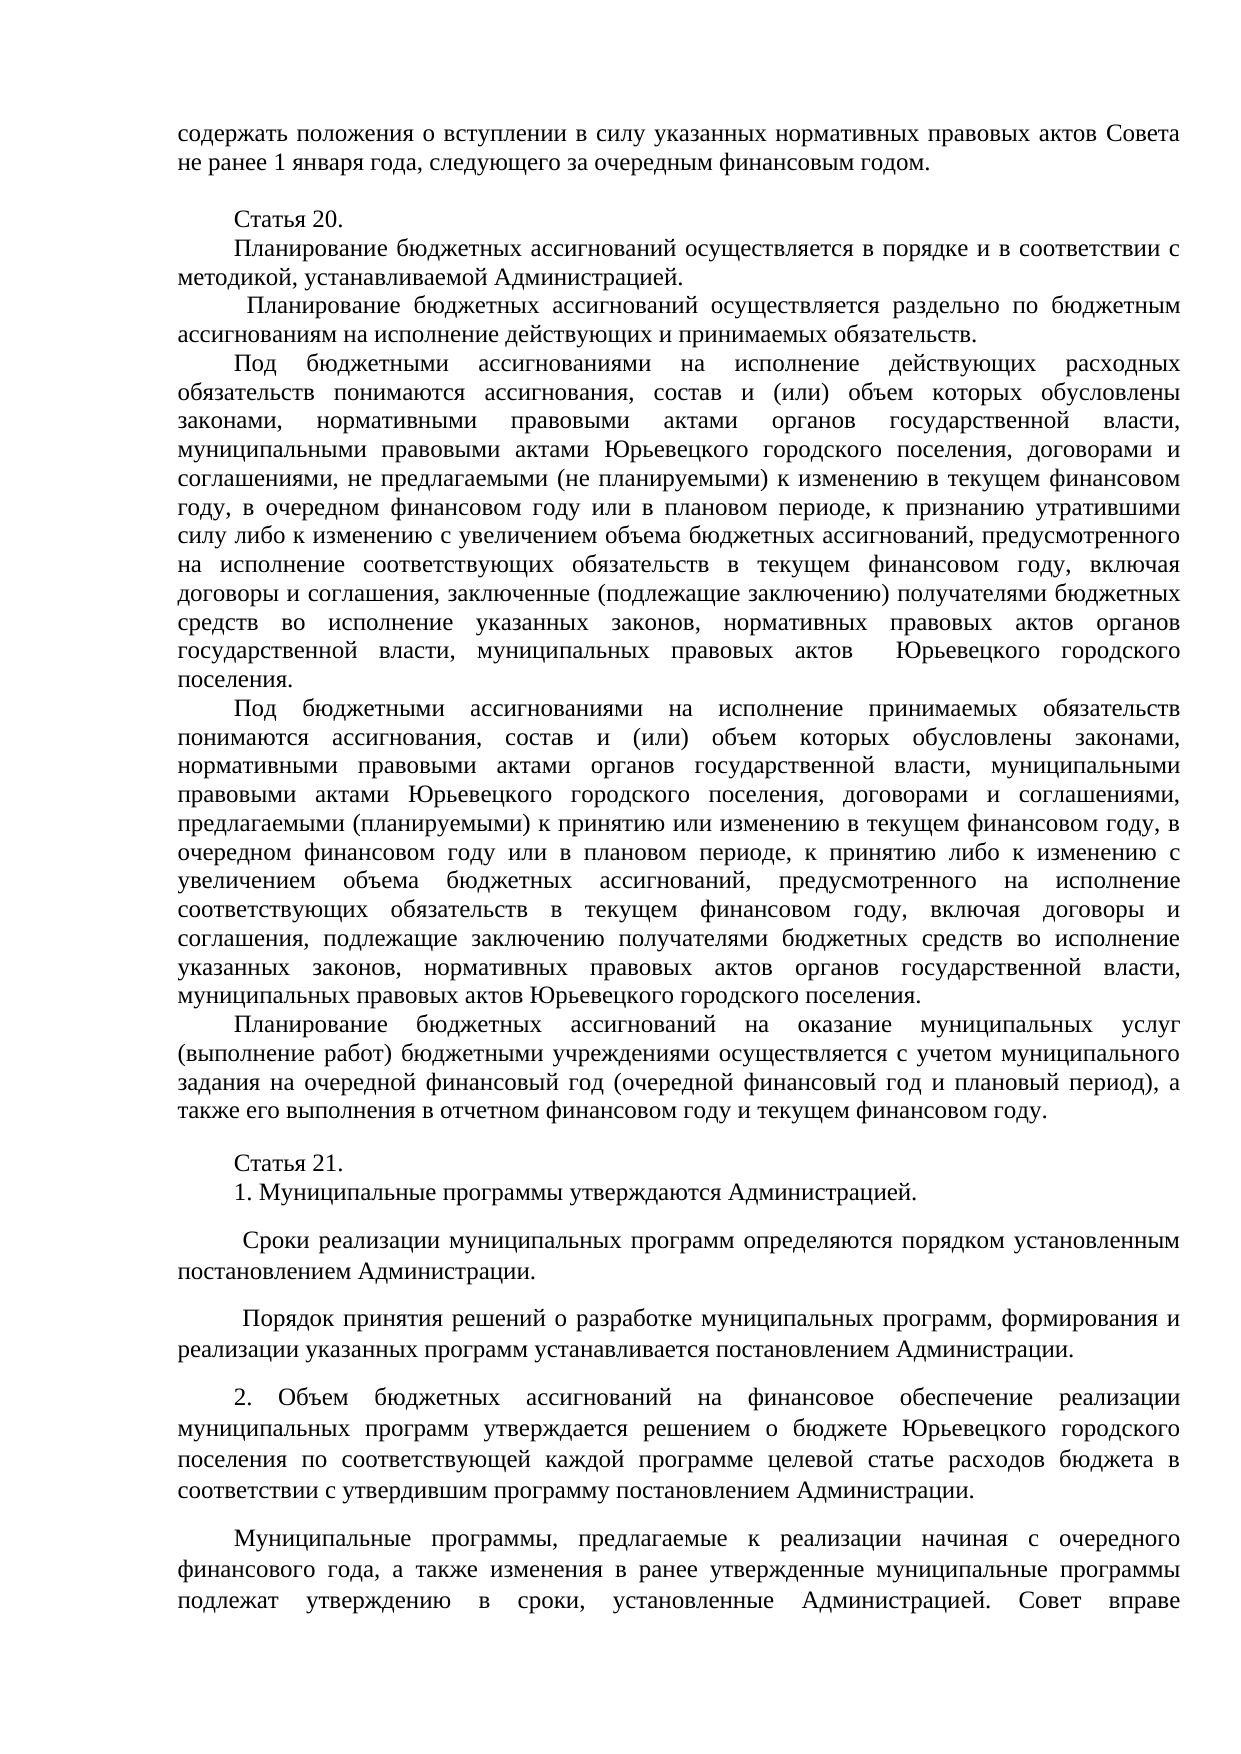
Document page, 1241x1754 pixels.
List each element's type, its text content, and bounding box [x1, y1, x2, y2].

text Под бюджетными ассигнованиями на исполнение действующих расходных обязательств понимаются ассигнования, состав и (или) объем которых обусловлены законами, нормативными правовыми актами органов государственной власти, муниципальными правовыми актами Юрьевецкого городского поселения, договорами и соглашениями, не предлагаемыми (не планируемыми) к изменению в текущем финансовом году, в очередном финансовом году или в плановом периоде, к признанию утратившими силу либо к изменению с увеличением объема бюджетных ассигнований, предусмотренного на исполнение соответствующих обязательств в текущем финансовом году, включая договоры и соглашения, заключенные (подлежащие заключению) получателями бюджетных средств во исполнение указанных законов, нормативных правовых актов органов государственной власти, муниципальных правовых актов Юрьевецкого городского поселения. [177, 348, 1181, 693]
text Планирование бюджетных ассигнований осуществляется в порядке и в соответствии с методикой, устанавливаемой Администрацией. [177, 233, 1181, 291]
text 1. Муниципальные программы утверждаются Администрацией. [177, 1177, 1181, 1206]
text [177, 1523, 1181, 1614]
text Статья 21. [177, 1148, 1181, 1177]
text Планирование бюджетных ассигнований на оказание муниципальных услуг (выполнение работ) бюджетными учреждениями осуществляется с учетом муниципального задания на очередной финансовый год (очередной финансовый год и плановый период), а также его выполнения в отчетном финансовом году и текущем финансовом году. [177, 1009, 1181, 1124]
text Планирование бюджетных ассигнований осуществляется раздельно по бюджетным ассигнованиям на исполнение действующих и принимаемых обязательств. [177, 291, 1181, 348]
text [177, 118, 1181, 176]
text 2. Объем бюджетных ассигнований на финансовое обеспечение реализации муниципальных программ утверждается решением о бюджете Юрьевецкого городского поселения по соответствующей каждой программе целевой статье расходов бюджета в соответствии с утвердившим программу постановлением Администрации. [177, 1382, 1181, 1504]
text Под бюджетными ассигнованиями на исполнение принимаемых обязательств понимаются ассигнования, состав и (или) объем которых обусловлены законами, нормативными правовыми актами органов государственной власти, муниципальными правовыми актами Юрьевецкого городского поселения, договорами и соглашениями, предлагаемыми (планируемыми) к принятию или изменению в текущем финансовом году, в очередном финансовом году или в плановом периоде, к принятию либо к изменению с увеличением объема бюджетных ассигнований, предусмотренного на исполнение соответствующих обязательств в текущем финансовом году, включая договоры и соглашения, подлежащие заключению получателями бюджетных средств во исполнение указанных законов, нормативных правовых актов органов государственной власти, муниципальных правовых актов Юрьевецкого городского поселения. [177, 693, 1181, 1009]
text Статья 20. [177, 204, 1181, 233]
text Сроки реализации муниципальных программ определяются порядком установленным постановлением Администрации. [177, 1225, 1181, 1284]
text Порядок принятия решений о разработке муниципальных программ, формирования и реализации указанных программ устанавливается постановлением Администрации. [177, 1303, 1181, 1363]
